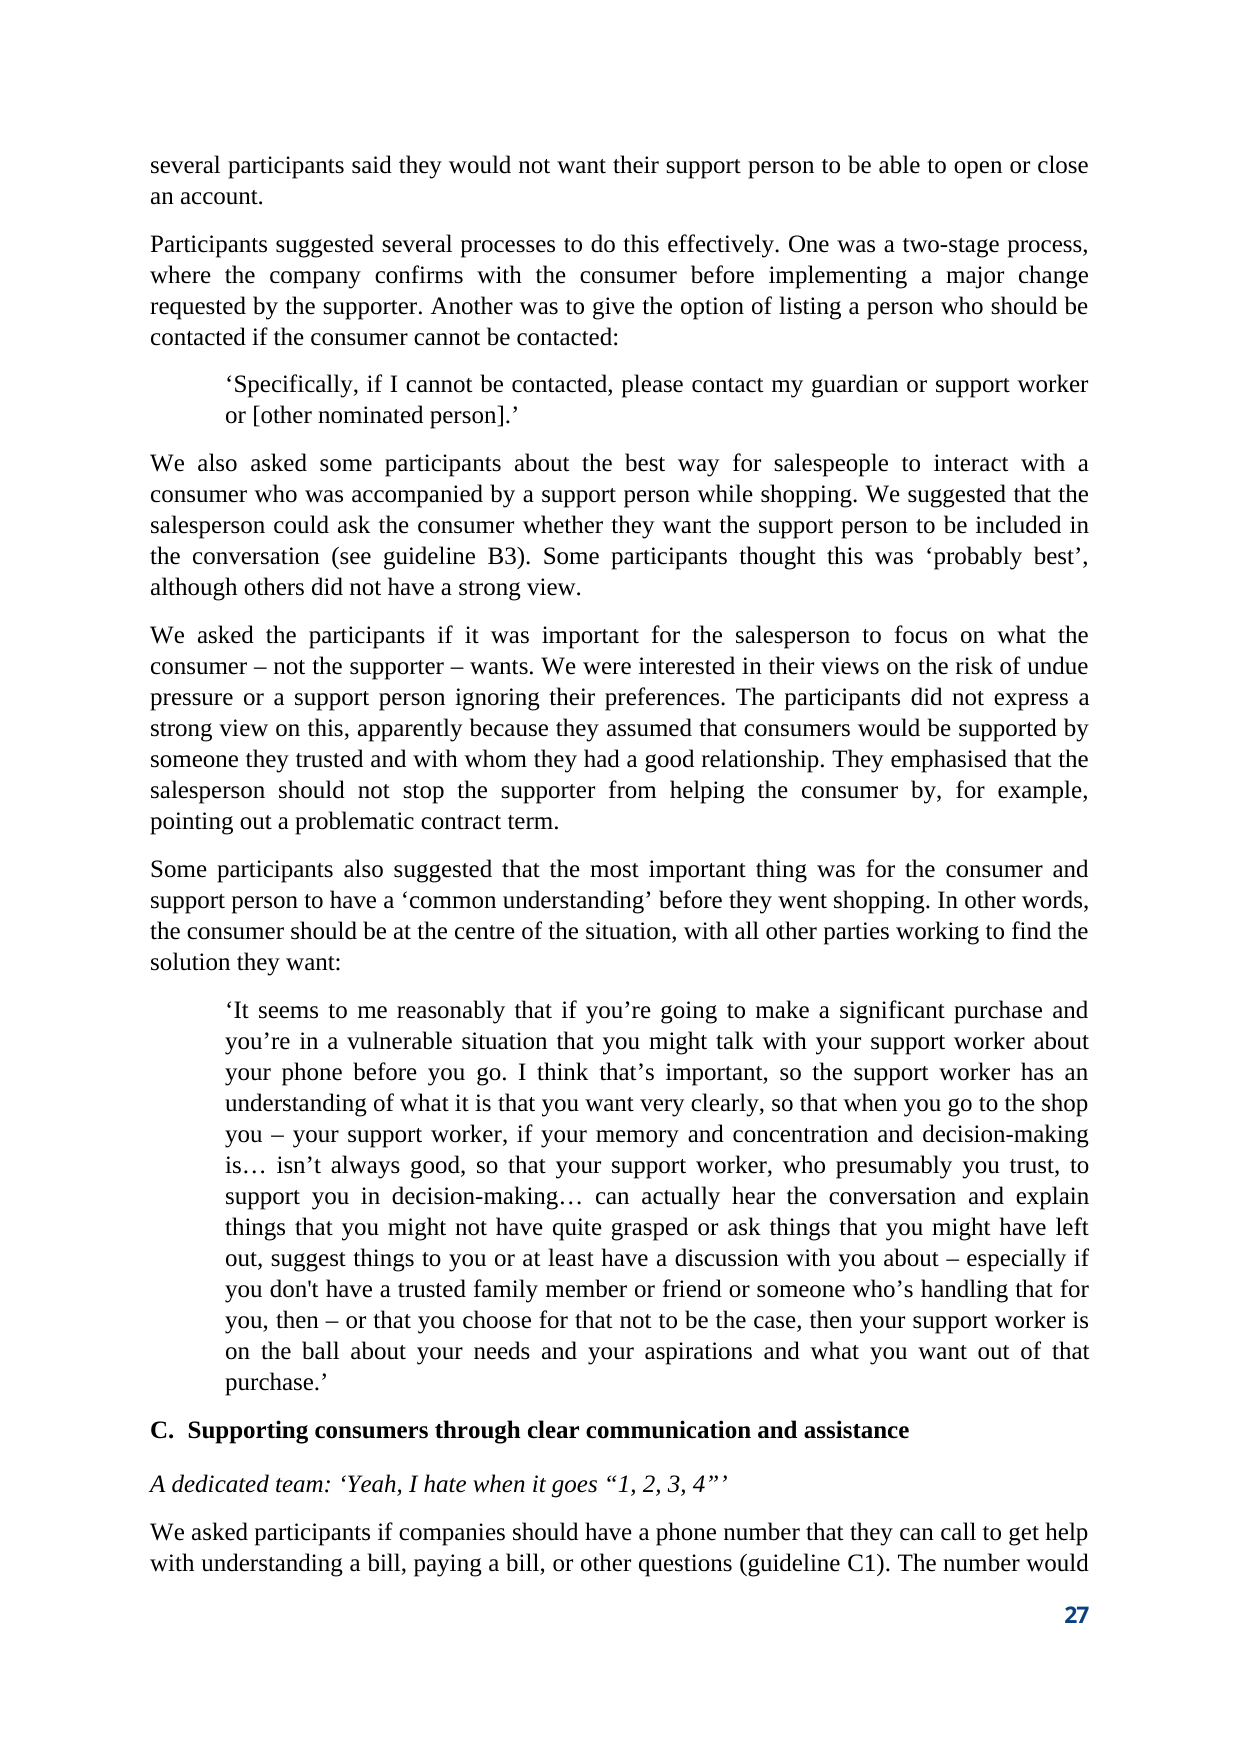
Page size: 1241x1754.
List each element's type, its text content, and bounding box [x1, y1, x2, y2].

text ‘It seems to me reasonably that if you’re going to make a significant purchase and you’re in a vulnerable situation that you might talk with your support worker about your phone before you go. I think that’s important, so the support worker has an understanding of what it is that you want very clearly, so that when you go to the shop you – your support worker, if your memory and concentration and decision-making is… isn’t always good, so that your support worker, who presumably you trust, to support you in decision-making… can actually hear the conversation and explain things that you might not have quite grasped or ask things that you might have left out, suggest things to you or at least have a discussion with you about – especially if you don't have a trusted family member or friend or someone who’s handling that for you, then – or that you choose for that not to be the case, then your support worker is on the ball about your needs and your aspirations and what you want out of that purchase.’ [225, 995, 1090, 1396]
list Supporting consumers through clear communication and assistance [150, 1415, 1090, 1444]
text Participants suggested several processes to do this effectively. One was a two-stage process, where the company confirms with the consumer before implementing a major change requested by the supporter. Another was to give the option of listing a person who should be contacted if the consumer cannot be contacted: [150, 229, 1090, 351]
text A dedicated team: ‘Yeah, I hate when it goes “1, 2, 3, 4”’ [150, 1469, 1090, 1498]
text ‘Specifically, if I cannot be contacted, please contact my guardian or support worker or [other nominated person].’ [225, 369, 1090, 429]
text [150, 150, 1090, 210]
text We asked the participants if it was important for the salesperson to focus on what the consumer – not the supporter – wants. We were interested in their views on the risk of undue pressure or a support person ignoring their preferences. The participants did not express a strong view on this, apparently because they assumed that consumers would be supported by someone they trusted and with whom they had a good relationship. They emphasised that the salesperson should not stop the supporter from helping the consumer by, for example, pointing out a problematic contract term. [150, 620, 1090, 835]
text We also asked some participants about the best way for salespeople to interact with a consumer who was accompanied by a support person while shopping. We suggested that the salesperson could ask the consumer whether they want the support person to be included in the conversation (see guideline B3). Some participants thought this was ‘probably best’, although others did not have a strong view. [150, 448, 1090, 601]
text Some participants also suggested that the most important thing was for the consumer and support person to have a ‘common understanding’ before they went shopping. In other words, the consumer should be at the centre of the situation, with all other parties working to find the solution they want: [150, 854, 1090, 976]
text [150, 1517, 1090, 1577]
